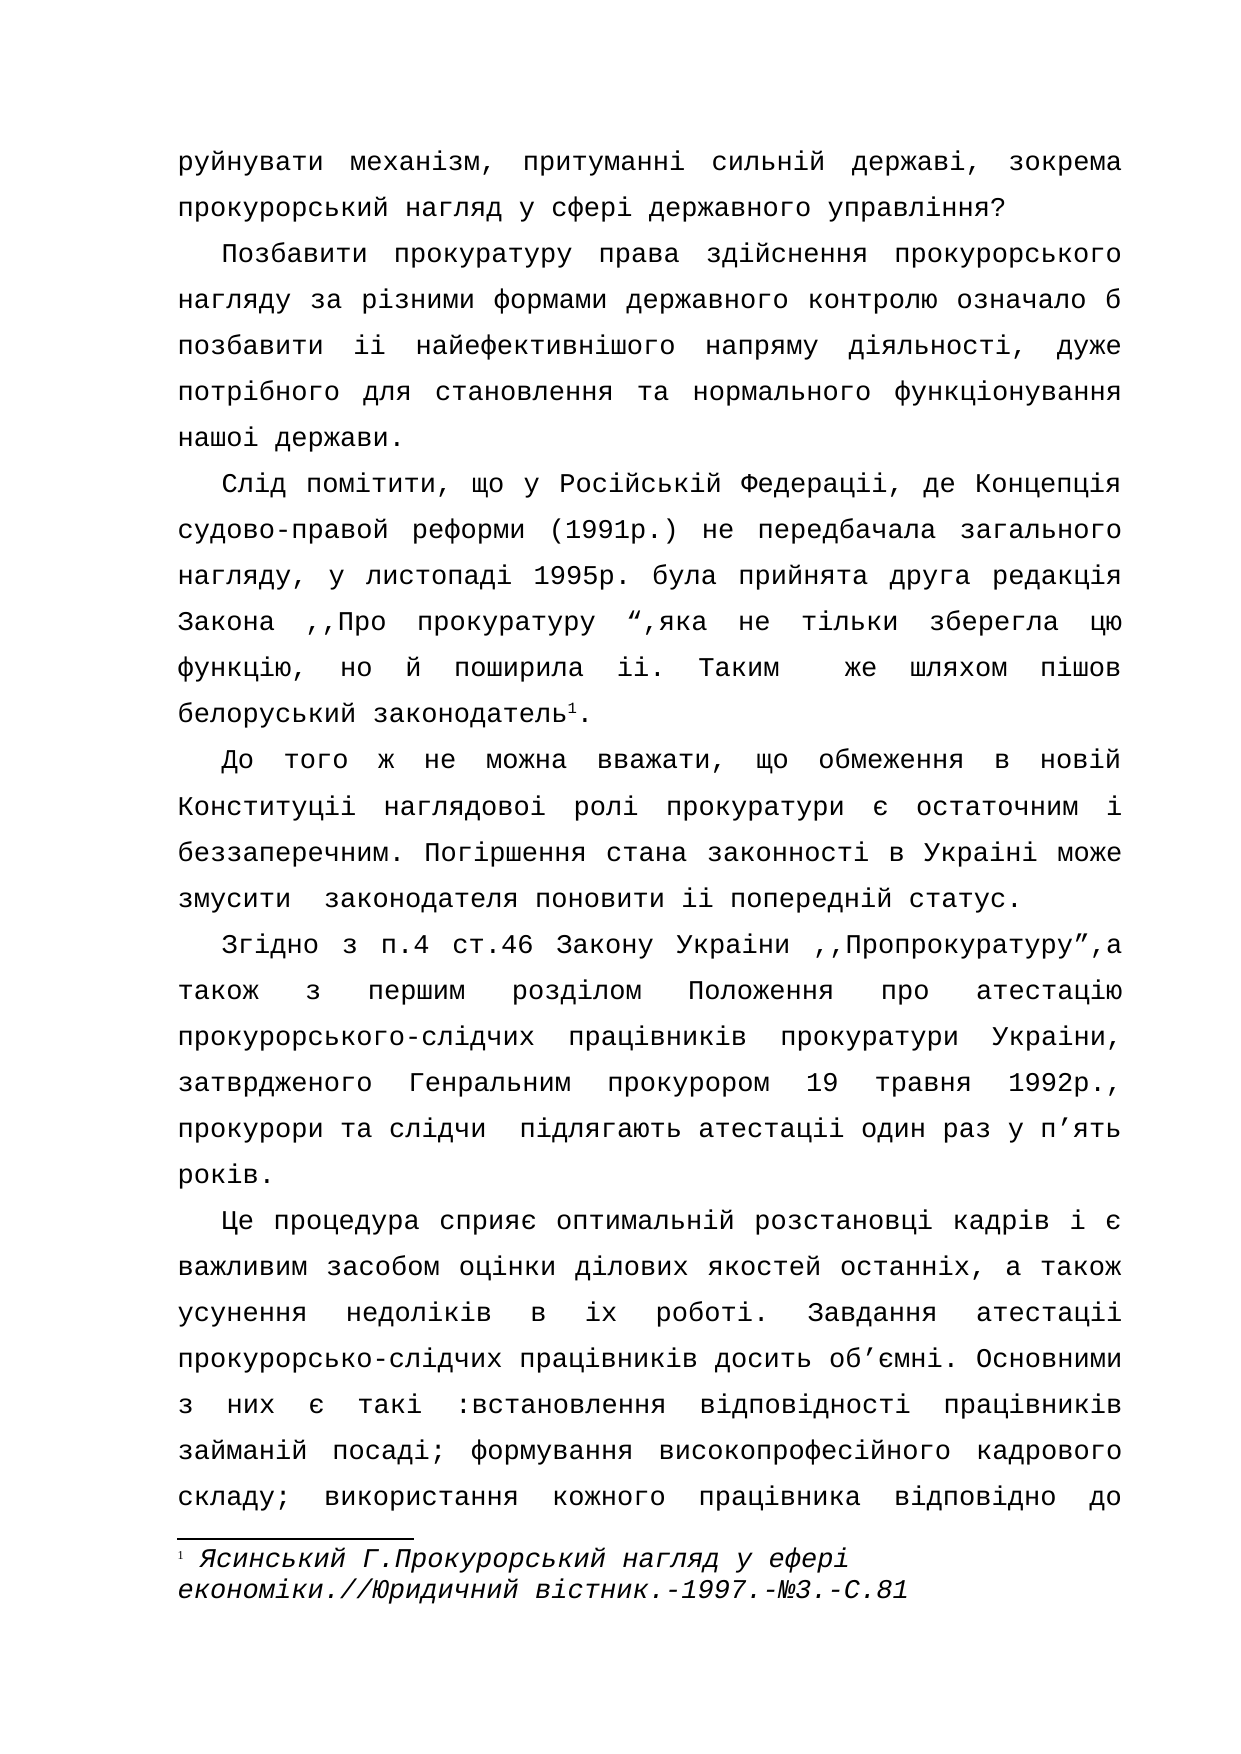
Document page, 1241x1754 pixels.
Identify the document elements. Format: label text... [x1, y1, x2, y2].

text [177, 148, 1122, 224]
text Згідно з п.4 ст.46 Закону Украіни ,,Пропрокуратуру”,а також з першим розділом Положення про атестацію прокурорського-слідчих працівників прокуратури Украіни, затврдженого Генральним прокурором 19 травня 1992р., прокурори та слідчи підлягають атестаціі один раз у п’ять років. [177, 930, 1122, 1191]
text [177, 1207, 1122, 1514]
text Позбавити прокуратуру права здійснення прокурорського нагляду за різними формами державного контролю означало б позбавити іі найефективнішого напряму діяльності, дуже потрібного для становлення та нормального функціонування нашоі держави. [177, 240, 1122, 455]
text До того ж не можна вважати, що обмеження в новій Конституціі наглядовоі ролі прокуратури є остаточним і беззаперечним. Погіршення стана законності в Украіні може змусити законодателя поновити іі попередній статус. [177, 746, 1122, 915]
text Слід помітити, що у Російській Федераціі, де Концепція судово-правой реформи (1991р.) не передбачала загального нагляду, у листопаді 1995р. була прийнята друга редакція Закона ,,Про прокуратуру “,яка не тільки зберегла цю функцію, но й поширила іі. Таким же шляхом пішов белоруський законодатель. [177, 470, 1122, 731]
